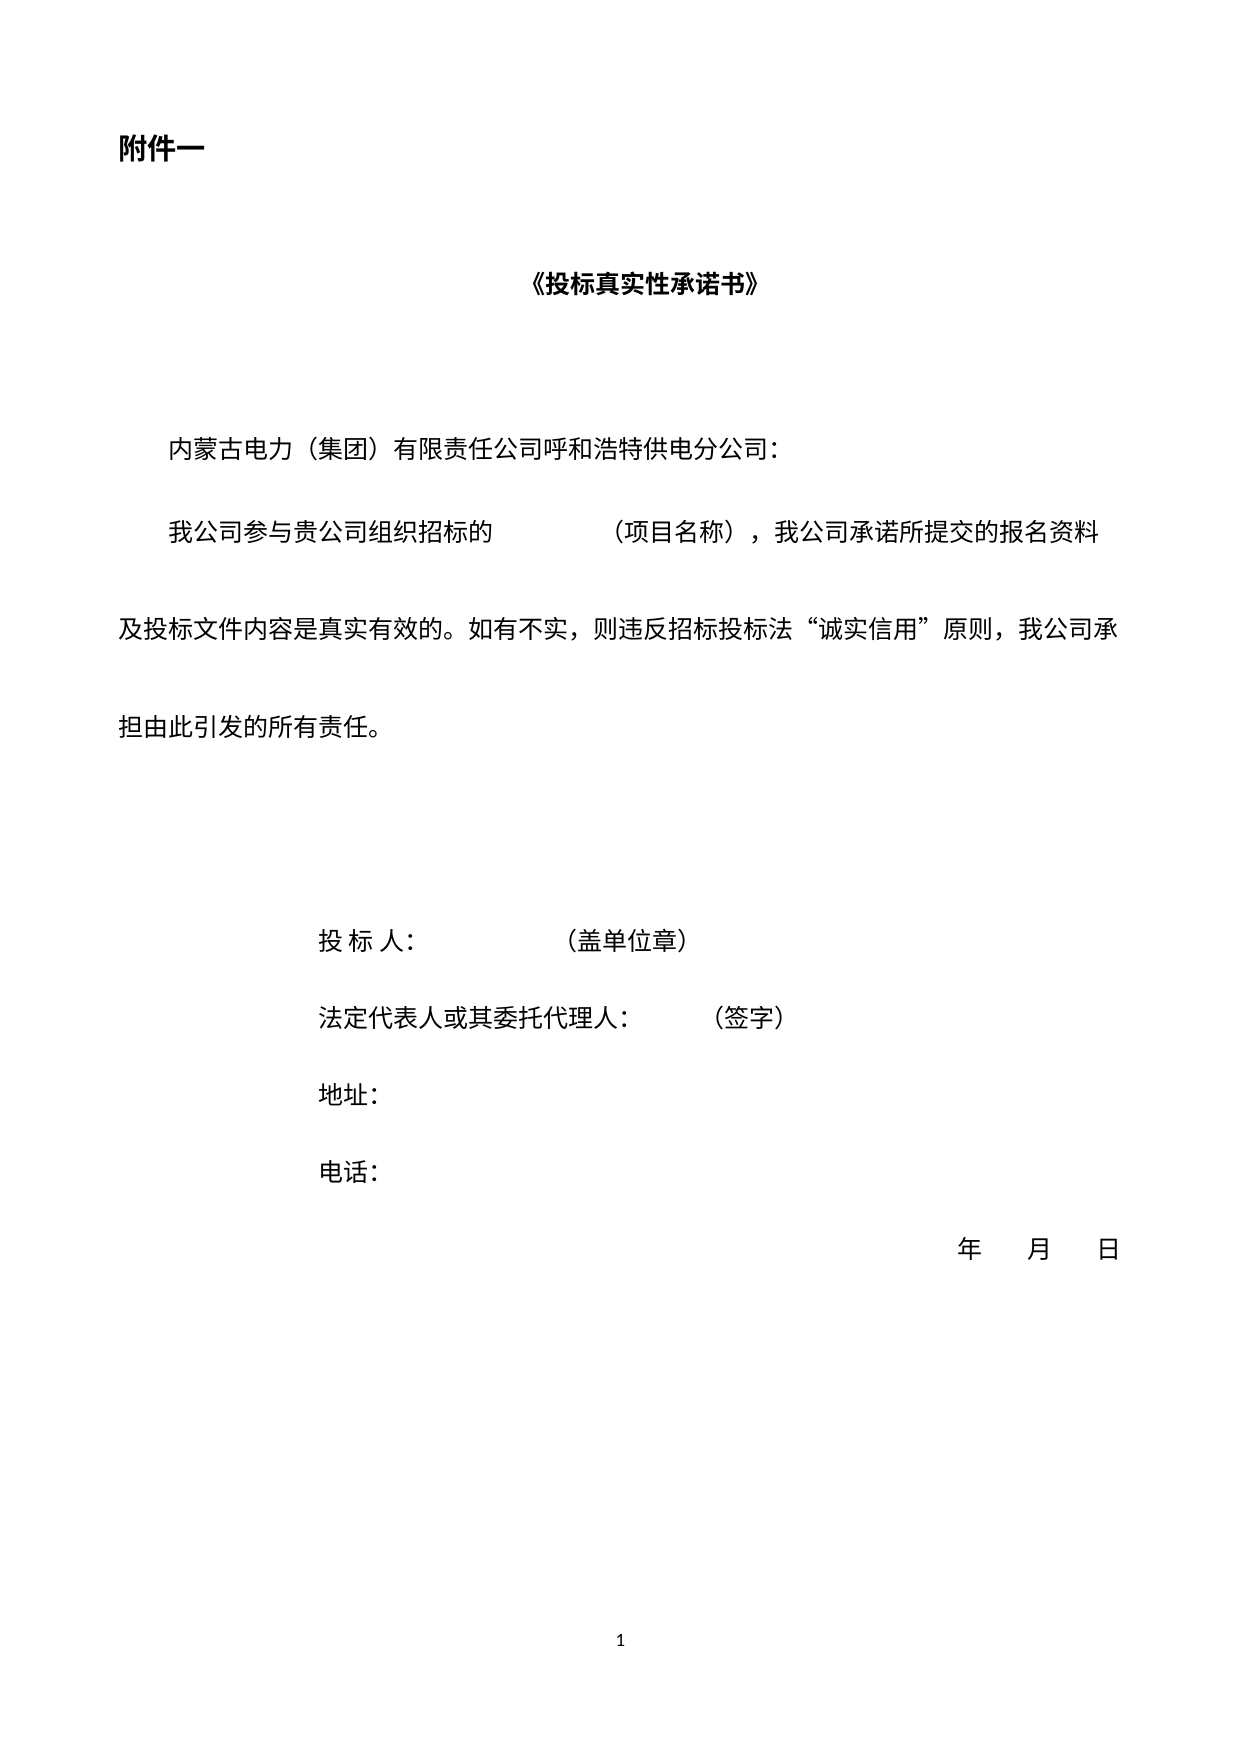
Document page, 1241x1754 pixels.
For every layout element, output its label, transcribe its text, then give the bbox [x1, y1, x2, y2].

text 我公司参与贵公司组织招标的 （项目名称），我公司承诺所提交的报名资料及投标文件内容是真实有效的。如有不实，则违反招标投标法“诚实信用”原则，我公司承担由此引发的所有责任。 [118, 498, 1122, 758]
table_cell 地址： [107, 1061, 1133, 1138]
table_header 投 标 人： （盖单位章） [107, 908, 1133, 984]
text 内蒙古电力（集团）有限责任公司呼和浩特供电分公司： [118, 415, 1122, 480]
table_cell 电话： [107, 1139, 1133, 1215]
table_cell 法定代表人或其委托代理人： （签字） [107, 985, 1133, 1061]
text 附件一 [118, 125, 1122, 168]
table_cell 年 月 日 [107, 1215, 1133, 1292]
text 《投标真实性承诺书》 [118, 250, 1122, 315]
